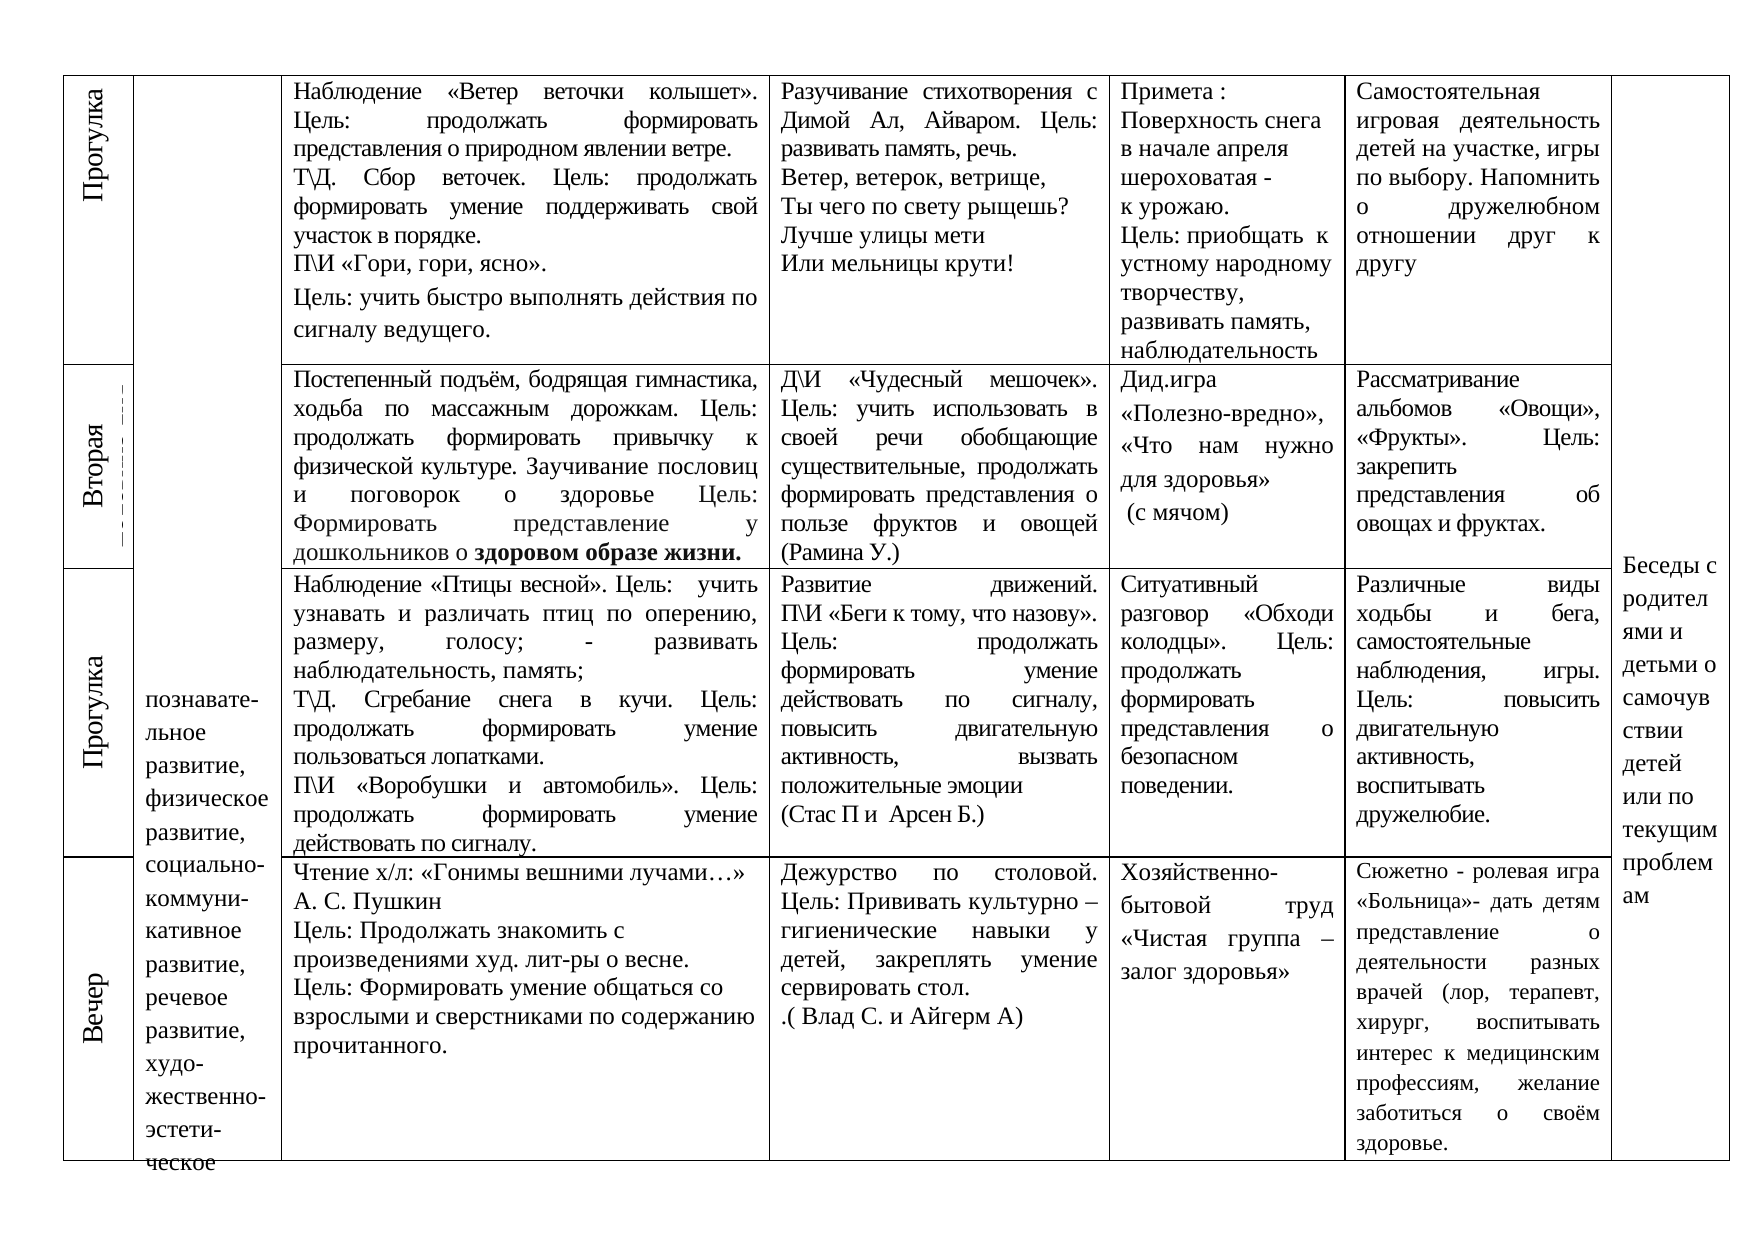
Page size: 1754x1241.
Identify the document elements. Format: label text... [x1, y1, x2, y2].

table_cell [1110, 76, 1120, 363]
table_cell Ситуативный разговор «Обходи колодцы». Цель: продолжать формировать представления о безопасном поведении. [1110, 569, 1344, 856]
table_cell Сюжетно - ролевая игра «Больница»- дать детям представление о деятельности разных врачей (лор, терапевт, хирург, воспитывать интерес к медицинским профессиям, желание заботиться о своём здоровье. [1346, 858, 1611, 1160]
table_cell Развитие движений. П\И «Беги к тому, что назову». Цель: продолжать формировать умение действовать по сигналу, повысить двигательную активность, вызвать положительные эмоции (Стас П и Арсен Б.) [770, 569, 1109, 856]
table_cell Беседы с родителями и детьми о самочувствии детей или по текущим проблемам [1612, 76, 1729, 1160]
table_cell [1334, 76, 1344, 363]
table_cell Рассматривание альбомов «Овощи», «Фрукты». Цель: закрепить представления об овощах и фруктах. [1346, 365, 1611, 568]
table_cell Дежурство по столовой. Цель: Прививать культурно – гигиенические навыки у детей, закреплять умение сервировать стол. .( Влад С. и Айгерм А) [770, 858, 1109, 1160]
table_cell Различные виды ходьбы и бега, самостоятельные наблюдения, игры. Цель: повысить двигательную активность, воспитывать дружелюбие. [1346, 569, 1611, 856]
table_cell Наблюдение «Ветер веточки колышет». Цель: продолжать формировать представления о природном явлении ветре. Т\Д. Сбор веточек. Цель: продолжать формировать умение поддерживать свой участок в порядке. П\И «Гори, гори, ясно». Цель: учить быстро выполнять действия по сигналу ведущего. [282, 76, 769, 363]
table_cell Разучивание стихотворения с Димой Ал, Айваром. Цель: развивать память, речь. Ветер, ветерок, ветрище, Ты чего по свету рыщешь? Лучше улицы мети Или мельницы крути! [770, 76, 1109, 363]
table_cell Наблюдение «Птицы весной». Цель: учить узнавать и различать птиц по оперению, размеру, голосу; - развивать наблюдательность, память; Т\Д. Сгребание снега в кучи. Цель: продолжать формировать умение пользоваться лопатками. П\И «Воробушки и автомобиль». Цель: продолжать формировать умение действовать по сигналу. [282, 569, 769, 856]
table_cell Чтение х/л: «Гонимы вешними лучами…» А. С. Пушкин Цель: Продолжать знакомить с произведениями худ. лит-ры о весне. Цель: Формировать умение общаться со взрослыми и сверстниками по содержанию прочитанного. [282, 858, 769, 1160]
table_cell Хозяйственно-бытовой труд «Чистая группа – залог здоровья» [1110, 858, 1344, 1160]
table_cell Самостоятельная игровая деятельность детей на участке, игры по выбору. Напомнить о дружелюбном отношении друг к другу [1346, 76, 1611, 363]
table_cell Вечер [64, 858, 133, 1160]
table_cell Дид.игра «Полезно-вредно», «Что нам нужно для здоровья» (с мячом) [1110, 365, 1344, 568]
table_cell Прогулка [64, 76, 133, 363]
table_cell Д\И «Чудесный мешочек». Цель: учить использовать в своей речи обобщающие существительные, продолжать формировать представления о пользе фруктов и овощей (Рамина У.) [770, 365, 1109, 568]
table_cell Вторая половина дня [64, 365, 133, 568]
table_cell Постепенный подъём, бодрящая гимнастика, ходьба по массажным дорожкам. Цель: продолжать формировать привычку к физической культуре. Заучивание пословиц и поговорок о здоровье Цель: Формировать представление у дошкольников о здоровом образе жизни. [282, 365, 769, 568]
table_cell Прогулка [64, 569, 133, 856]
